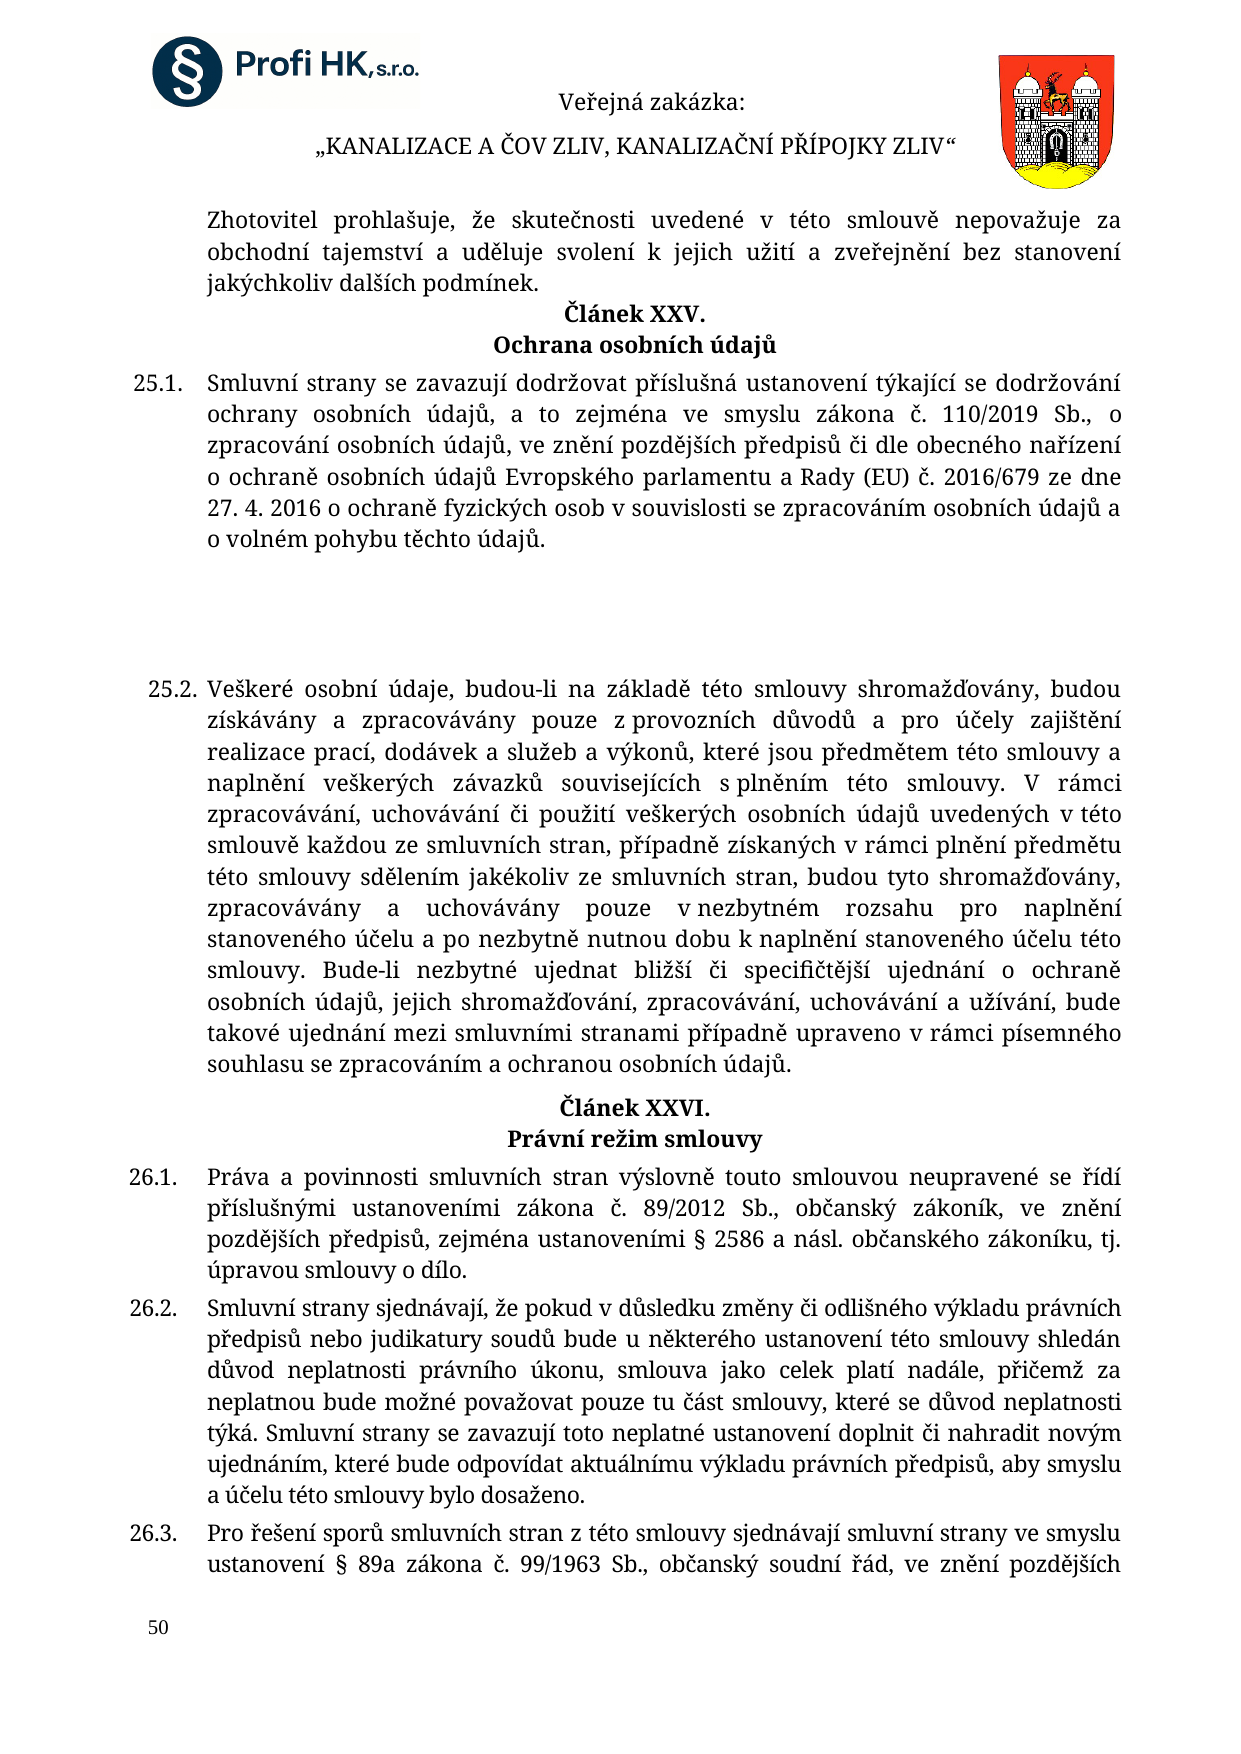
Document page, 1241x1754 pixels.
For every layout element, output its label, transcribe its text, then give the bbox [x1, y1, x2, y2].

text 25.1. Smluvní strany se zavazují dodržovat příslušná ustanovení týkající se dodržování ochrany osobních údajů, a to zejména ve smyslu zákona č. 110/2019 Sb., o zpracování osobních údajů, ve znění pozdějších předpisů či dle obecného nařízení o ochraně osobních údajů Evropského parlamentu a Rady (EU) č. 2016/679 ze dne 27. 4. 2016 o ochraně fyzických osob v souvislosti se zpracováním osobních údajů a o volném pohybu těchto údajů. [133, 367, 1122, 554]
list Práva a povinnosti smluvních stran výslovně touto smlouvou neupravené se řídí příslušnými ustanoveními zákona č. 89/2012 Sb., občanský zákoník, ve znění pozdějších předpisů, zejména ustanoveními § 2586 a násl. občanského zákoníku, tj. úpravou smlouvy o dílo. [177, 1160, 1122, 1285]
picture [998, 55, 1115, 189]
text Článek XXVI. [148, 1092, 1122, 1123]
list Právní režim smlouvy [148, 1123, 1122, 1154]
list Ochrana osobních údajů [148, 329, 1122, 360]
picture [150, 33, 421, 109]
list Článek XXV. [148, 298, 1122, 329]
text 25.2. Veškeré osobní údaje, budou-li na základě této smlouvy shromažďovány, budou získávány a zpracovávány pouze z provozních důvodů a pro účely zajištění realizace prací, dodávek a služeb a výkonů, které jsou předmětem této smlouvy a naplnění veškerých závazků souvisejících s plněním této smlouvy. V rámci zpracovávání, uchovávání či použití veškerých osobních údajů uvedených v této smlouvě každou ze smluvních stran, případně získaných v rámci plnění předmětu této smlouvy sdělením jakékoliv ze smluvních stran, budou tyto shromažďovány, zpracovávány a uchovávány pouze v nezbytném rozsahu pro naplnění stanoveného účelu a po nezbytně nutnou dobu k naplnění stanoveného účelu této smlouvy. Bude-li nezbytné ujednat bližší či specifičtější ujednání o ochraně osobních údajů, jejich shromažďování, zpracovávání, uchovávání a užívání, bude takové ujednání mezi smluvními stranami případně upraveno v rámci písemného souhlasu se zpracováním a ochranou osobních údajů. [148, 673, 1122, 1079]
list Zhotovitel prohlašuje, že skutečnosti uvedené v této smlouvě nepovažuje za obchodní tajemství a uděluje svolení k jejich užití a zveřejnění bez stanovení jakýchkoliv dalších podmínek. [207, 204, 1122, 298]
list Smluvní strany sjednávají, že pokud v důsledku změny či odlišného výkladu právních předpisů nebo judikatury soudů bude u některého ustanovení této smlouvy shledán důvod neplatnosti právního úkonu, smlouva jako celek platí nadále, přičemž za neplatnou bude možné považovat pouze tu část smlouvy, které se důvod neplatnosti týká. Smluvní strany se zavazují toto neplatné ustanovení doplnit či nahradit novým ujednáním, které bude odpovídat aktuálnímu výkladu právních předpisů, aby smyslu a účelu této smlouvy bylo dosaženo. [177, 1292, 1122, 1510]
